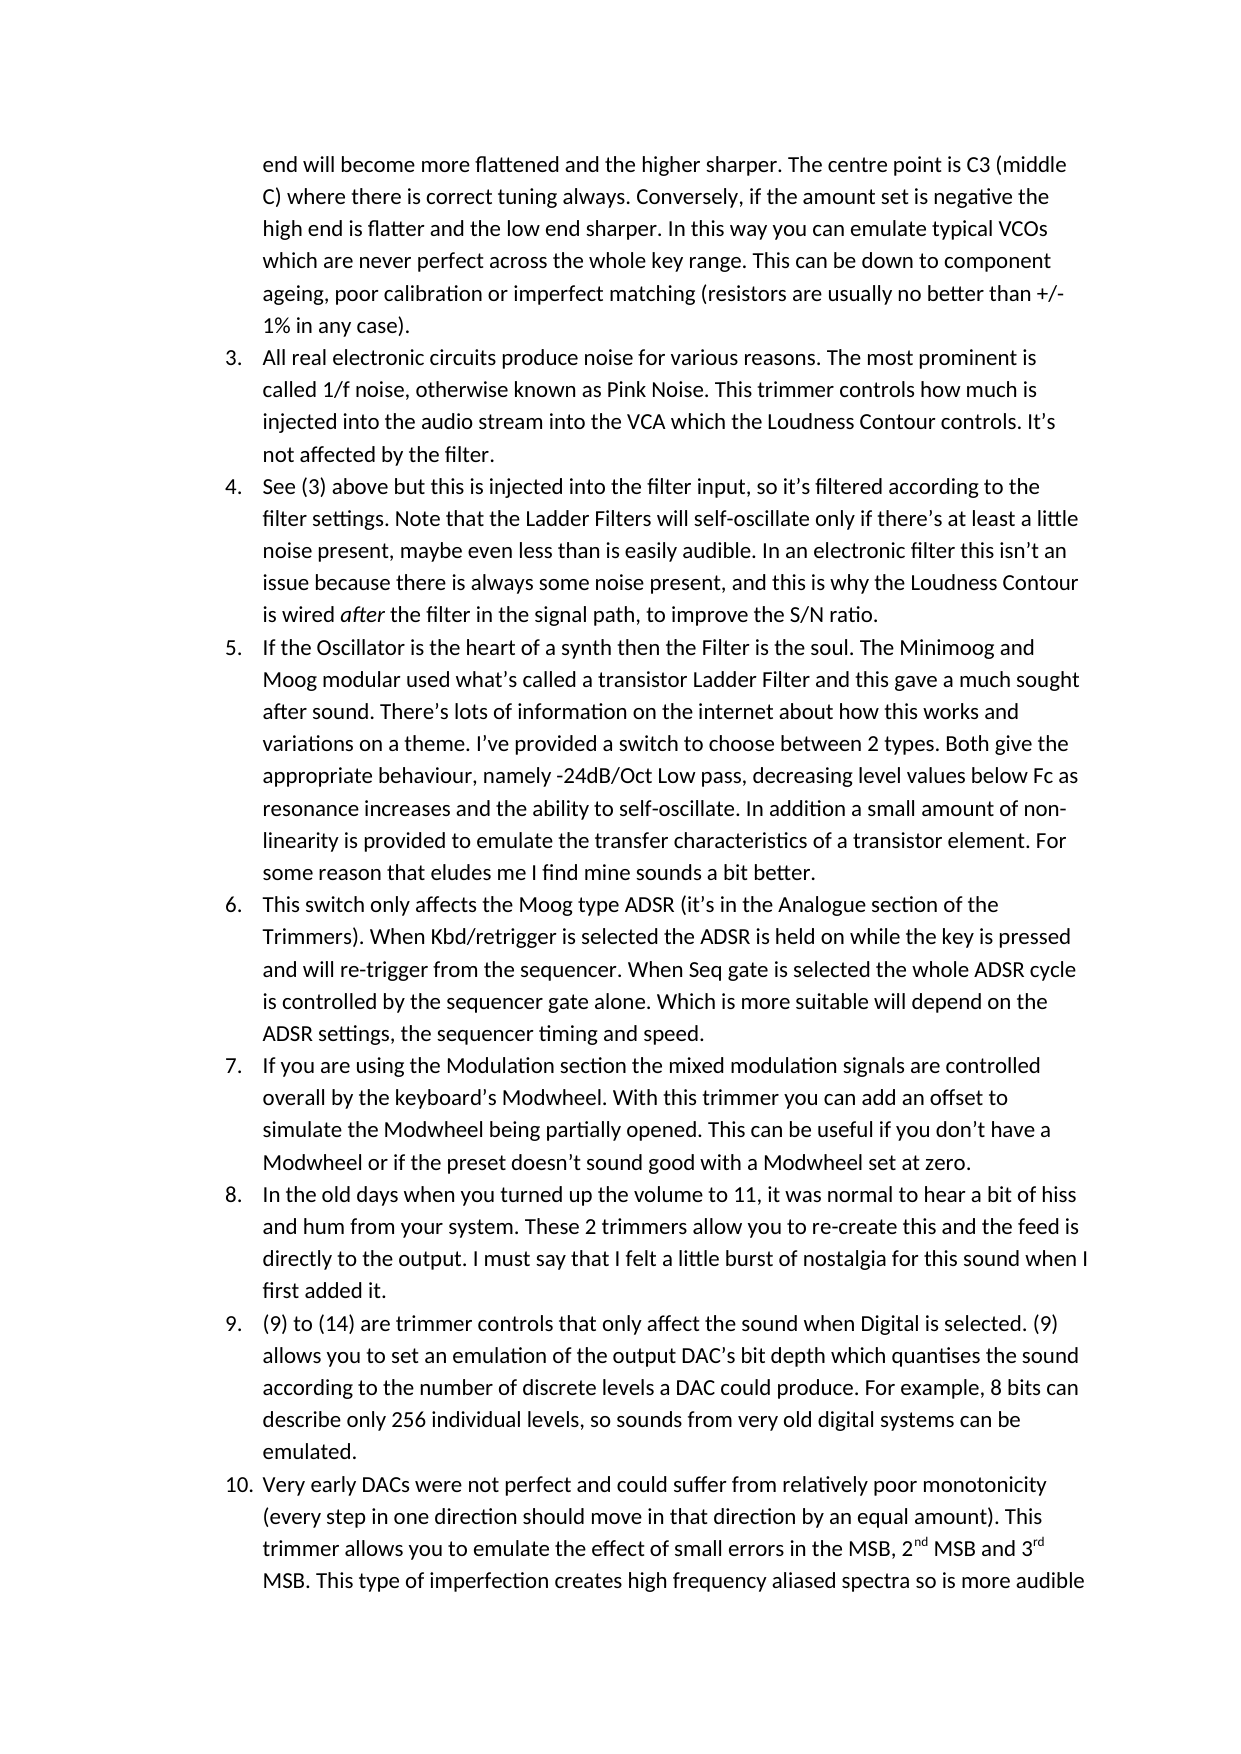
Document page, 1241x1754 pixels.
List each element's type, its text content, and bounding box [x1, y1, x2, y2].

list This switch only affects the Moog type ADSR (it’s in the Analogue section of the Trimmers). When Kbd/retrigger is selected the ADSR is held on while the key is pressed and will re-trigger from the sequencer. When Seq gate is selected the whole ADSR cycle is controlled by the sequencer gate alone. Which is more suitable will depend on the ADSR settings, the sequencer timing and speed. [225, 890, 1090, 1047]
list If you are using the Modulation section the mixed modulation signals are controlled overall by the keyboard’s Modwheel. With this trimmer you can add an offset to simulate the Modwheel being partially opened. This can be useful if you don’t have a Modwheel or if the preset doesn’t sound good with a Modwheel set at zero. [225, 1051, 1090, 1176]
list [225, 1470, 1090, 1594]
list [225, 150, 1090, 339]
list If the Oscillator is the heart of a synth then the Filter is the soul. The Minimoog and Moog modular used what’s called a transistor Ladder Filter and this gave a much sought after sound. There’s lots of information on the internet about how this works and variations on a theme. I’ve provided a switch to choose between 2 types. Both give the appropriate behaviour, namely -24dB/Oct Low pass, decreasing level values below Fc as resonance increases and the ability to self-oscillate. In addition a small amount of non-linearity is provided to emulate the transfer characteristics of a transistor element. For some reason that eludes me I find mine sounds a bit better. [225, 633, 1090, 886]
list (9) to (14) are trimmer controls that only affect the sound when Digital is selected. (9) allows you to set an emulation of the output DAC’s bit depth which quantises the sound according to the number of discrete levels a DAC could produce. For example, 8 bits can describe only 256 individual levels, so sounds from very old digital systems can be emulated. [225, 1309, 1090, 1466]
list All real electronic circuits produce noise for various reasons. The most prominent is called 1/f noise, otherwise known as Pink Noise. This trimmer controls how much is injected into the audio stream into the VCA which the Loudness Contour controls. It’s not affected by the filter. [225, 343, 1090, 468]
list In the old days when you turned up the volume to 11, it was normal to hear a bit of hiss and hum from your system. These 2 trimmers allow you to re-create this and the feed is directly to the output. I must say that I felt a little burst of nostalgia for this sound when I first added it. [225, 1180, 1090, 1304]
list See (3) above but this is injected into the filter input, so it’s filtered according to the filter settings. Note that the Ladder Filters will self-oscillate only if there’s at least a little noise present, maybe even less than is easily audible. In an electronic filter this isn’t an issue because there is always some noise present, and this is why the Loudness Contour is wired after the filter in the signal path, to improve the S/N ratio. [225, 472, 1090, 629]
